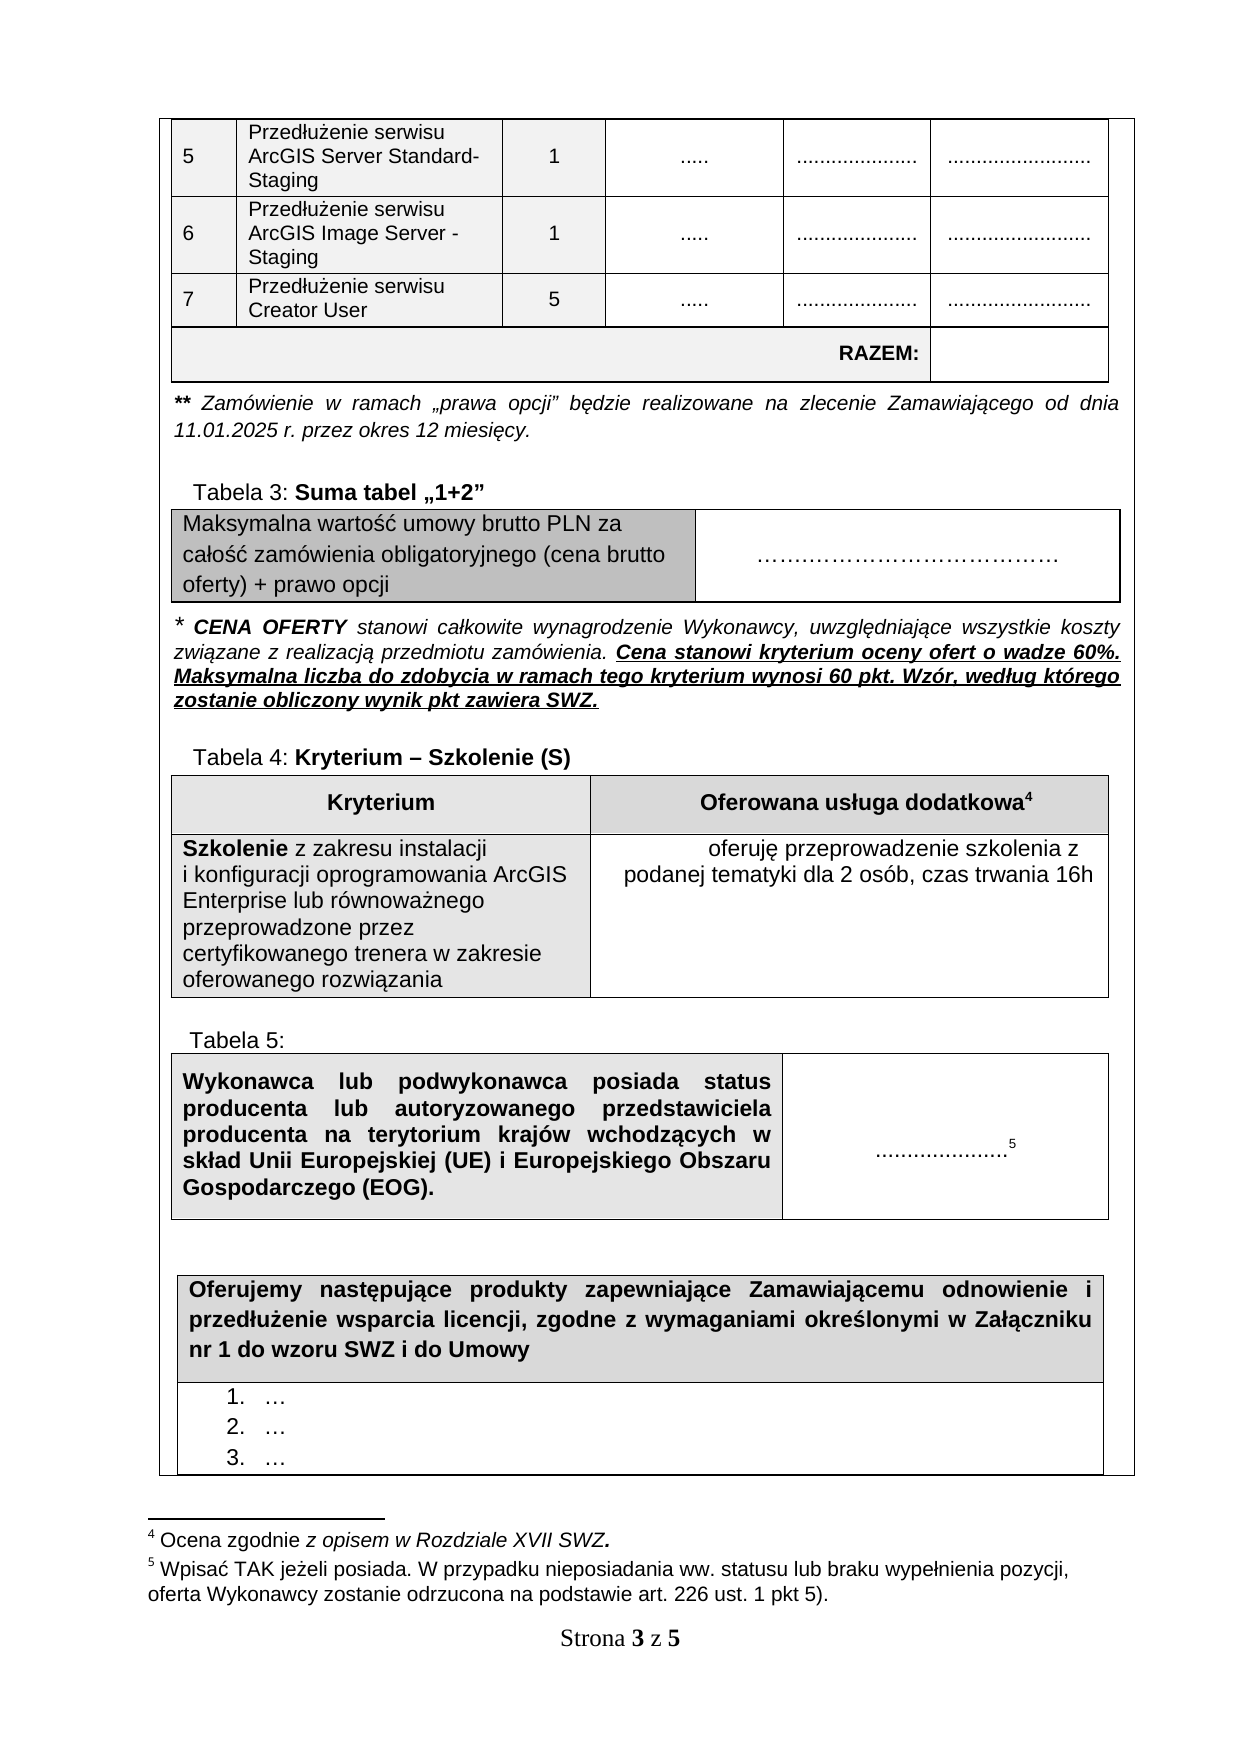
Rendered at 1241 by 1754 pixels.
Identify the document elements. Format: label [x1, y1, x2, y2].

table_cell [160, 119, 1134, 1475]
